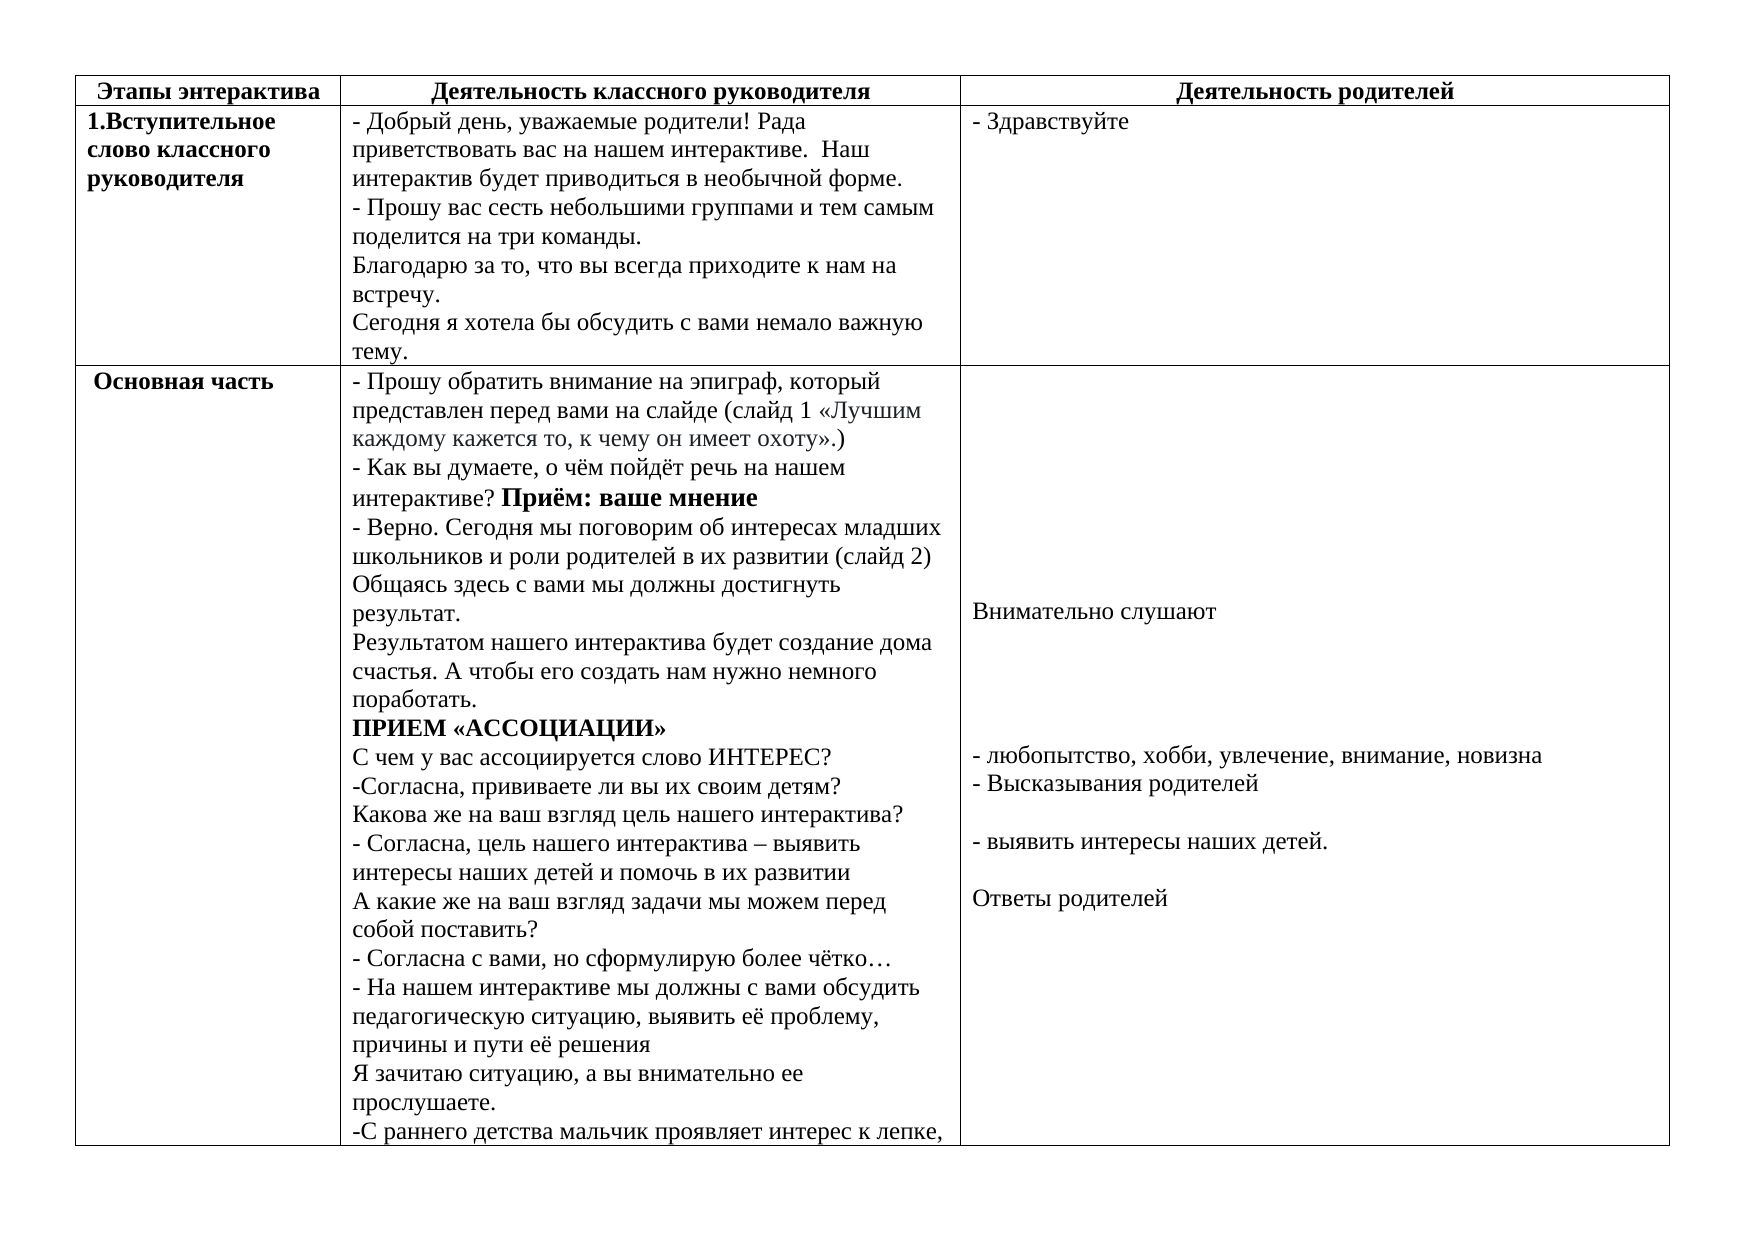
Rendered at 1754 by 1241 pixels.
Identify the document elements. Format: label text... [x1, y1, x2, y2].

table_header Деятельность родителей [961, 76, 1669, 105]
table_header Деятельность классного руководителя [341, 76, 960, 105]
table_cell - Здравствуйте [961, 106, 1669, 365]
table_cell - Добрый день, уважаемые родители! Рада приветствовать вас на нашем интерактиве. Наш интерактив будет приводиться в необычной форме. - Прошу вас сесть небольшими группами и тем самым поделится на три команды. Благодарю за то, что вы всегда приходите к нам на встречу. Сегодня я хотела бы обсудить с вами немало важную тему. [341, 106, 960, 365]
table_header Этапы энтерактива [76, 76, 340, 105]
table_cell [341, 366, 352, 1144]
table_cell Основная часть [76, 366, 340, 1144]
table_cell 1.Вступительное слово классного руководителя [76, 106, 340, 365]
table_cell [961, 366, 1669, 1144]
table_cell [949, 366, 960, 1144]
